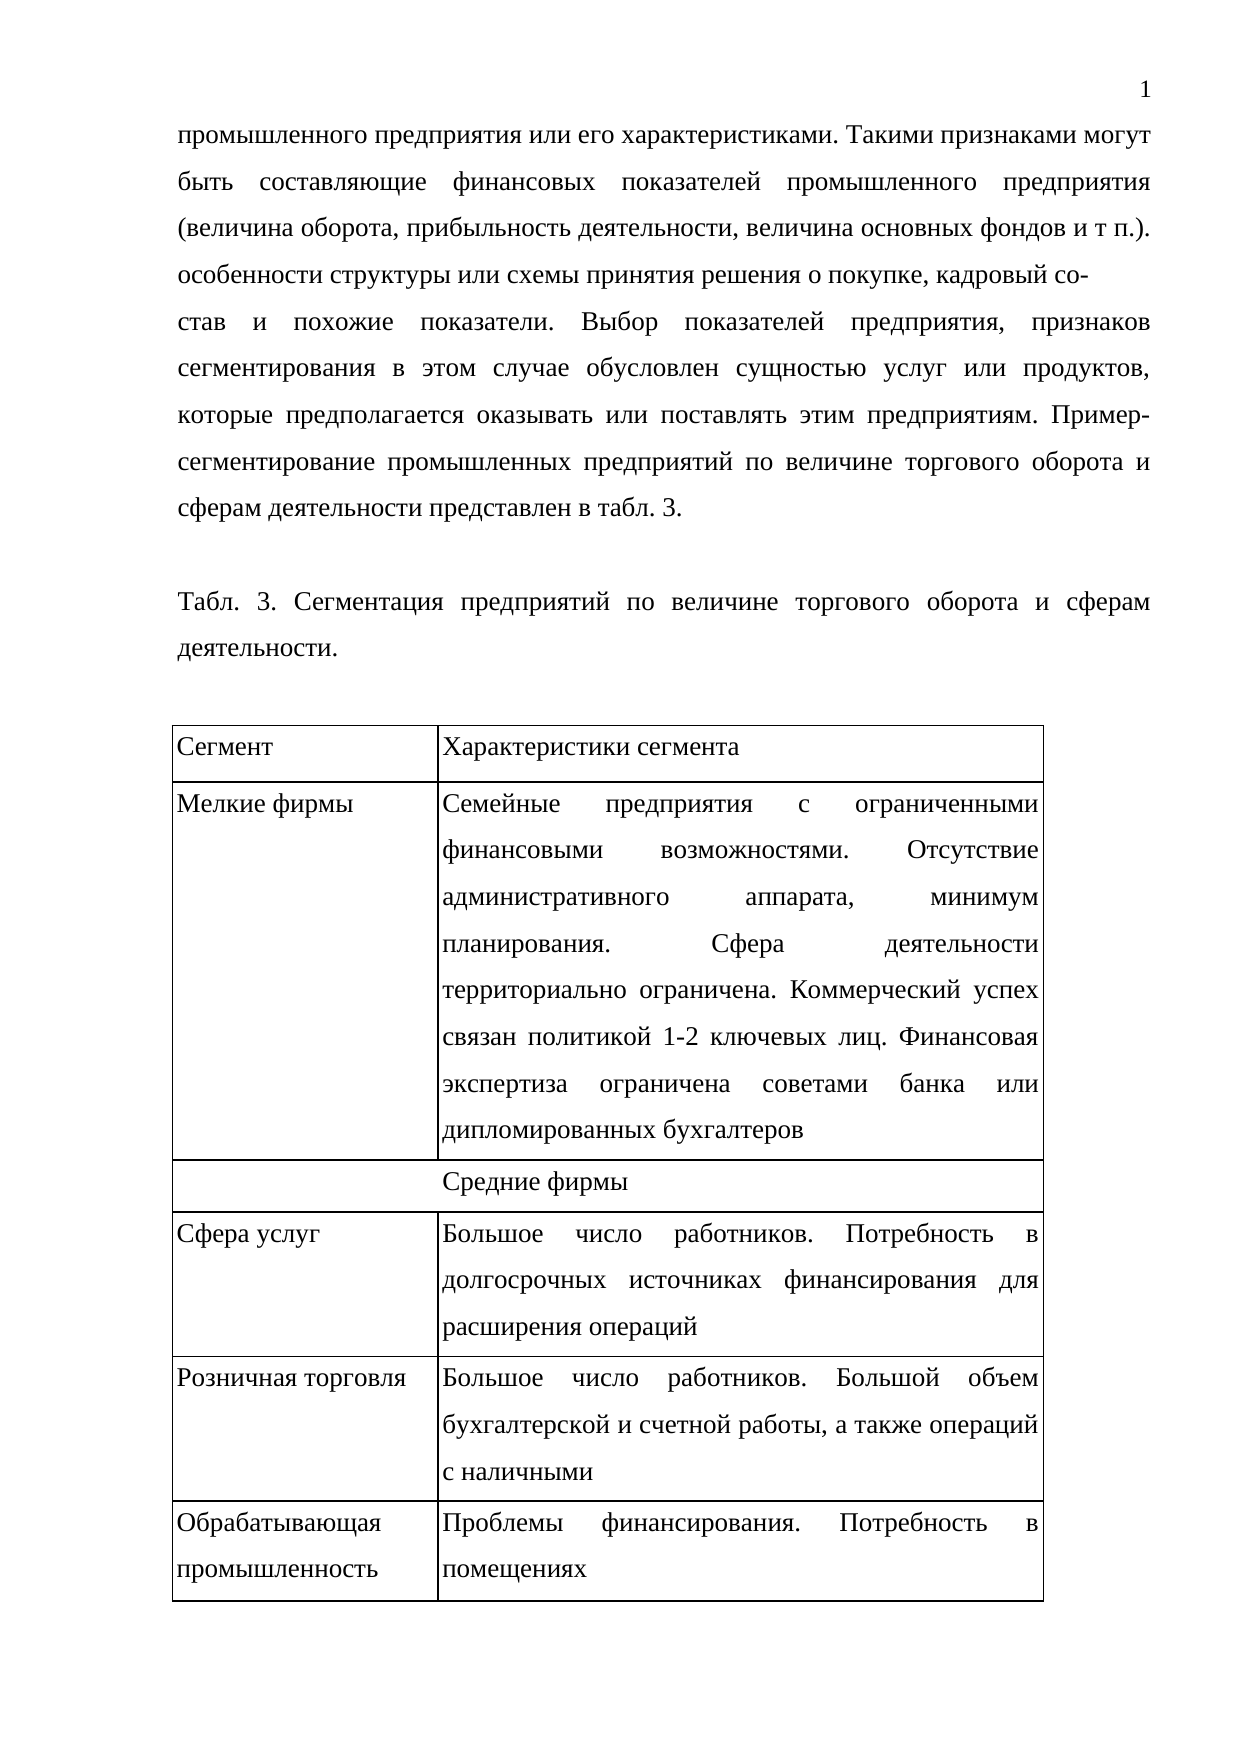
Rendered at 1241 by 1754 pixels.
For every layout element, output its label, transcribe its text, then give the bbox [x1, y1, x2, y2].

table_cell Сфера услуг [173, 1213, 437, 1356]
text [177, 118, 1152, 289]
table_cell [173, 1161, 438, 1211]
table_header Характеристики сегмента [439, 726, 1043, 781]
text Табл. 3. Сегментация предприятий по величине торгового оборота и сферам деятельности. [177, 585, 1152, 663]
table_cell Большое число работников. Потребность в долгосрочных источниках финансирования для расширения операций [439, 1213, 1043, 1356]
table_cell Обрабатывающая промышленность [173, 1502, 437, 1600]
table_cell Средние фирмы [438, 1161, 1043, 1211]
table_cell Розничная торговля [173, 1357, 437, 1500]
table_cell Семейные предприятия с ограниченными финансовыми возможностями. Отсутствие административного аппарата, минимум планирования. Сфера деятельности территориально ограничена. Коммерческий успех связан политикой 1-2 ключевых лиц. Финансовая экспертиза ограничена советами банка или дипломированных бухгалтеров [439, 783, 1043, 1159]
table_cell Проблемы финансирования. Потребность в помещениях [439, 1502, 1043, 1600]
text став и похожие показатели. Выбор показателей предприятия, признаков сегментирования в этом случае обусловлен сущностью услуг или продуктов, которые предполагается оказывать или поставлять этим предприятиям. Пример-сегментирование промышленных предприятий по величине торгового оборота и сферам деятельности представлен в табл. 3. [177, 305, 1152, 523]
table_cell Мелкие фирмы [173, 783, 437, 1159]
table_header Сегмент [173, 726, 437, 781]
table_cell Большое число работников. Большой объем бухгалтерской и счетной работы, а также операций с наличными [439, 1357, 1043, 1500]
